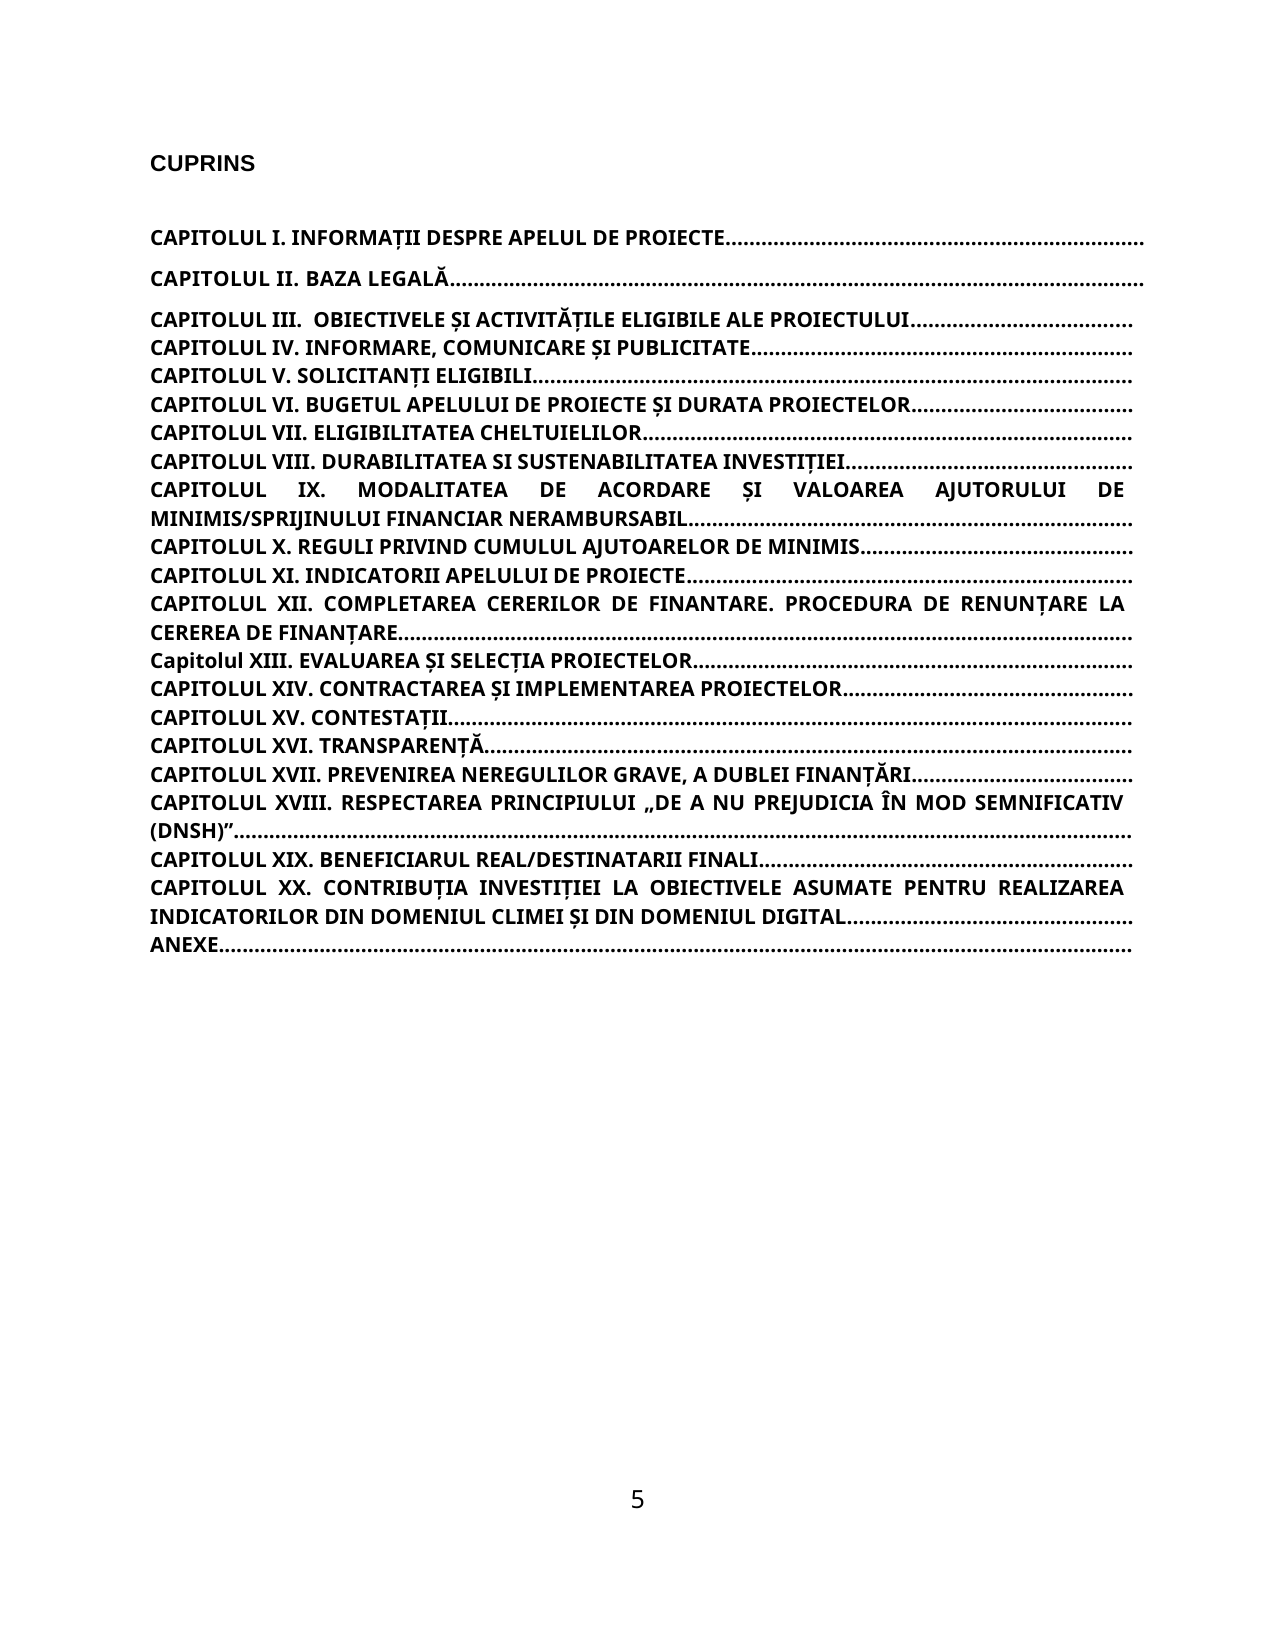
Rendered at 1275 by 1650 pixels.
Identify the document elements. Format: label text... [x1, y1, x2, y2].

subtitle CUPRINS [150, 150, 1125, 176]
